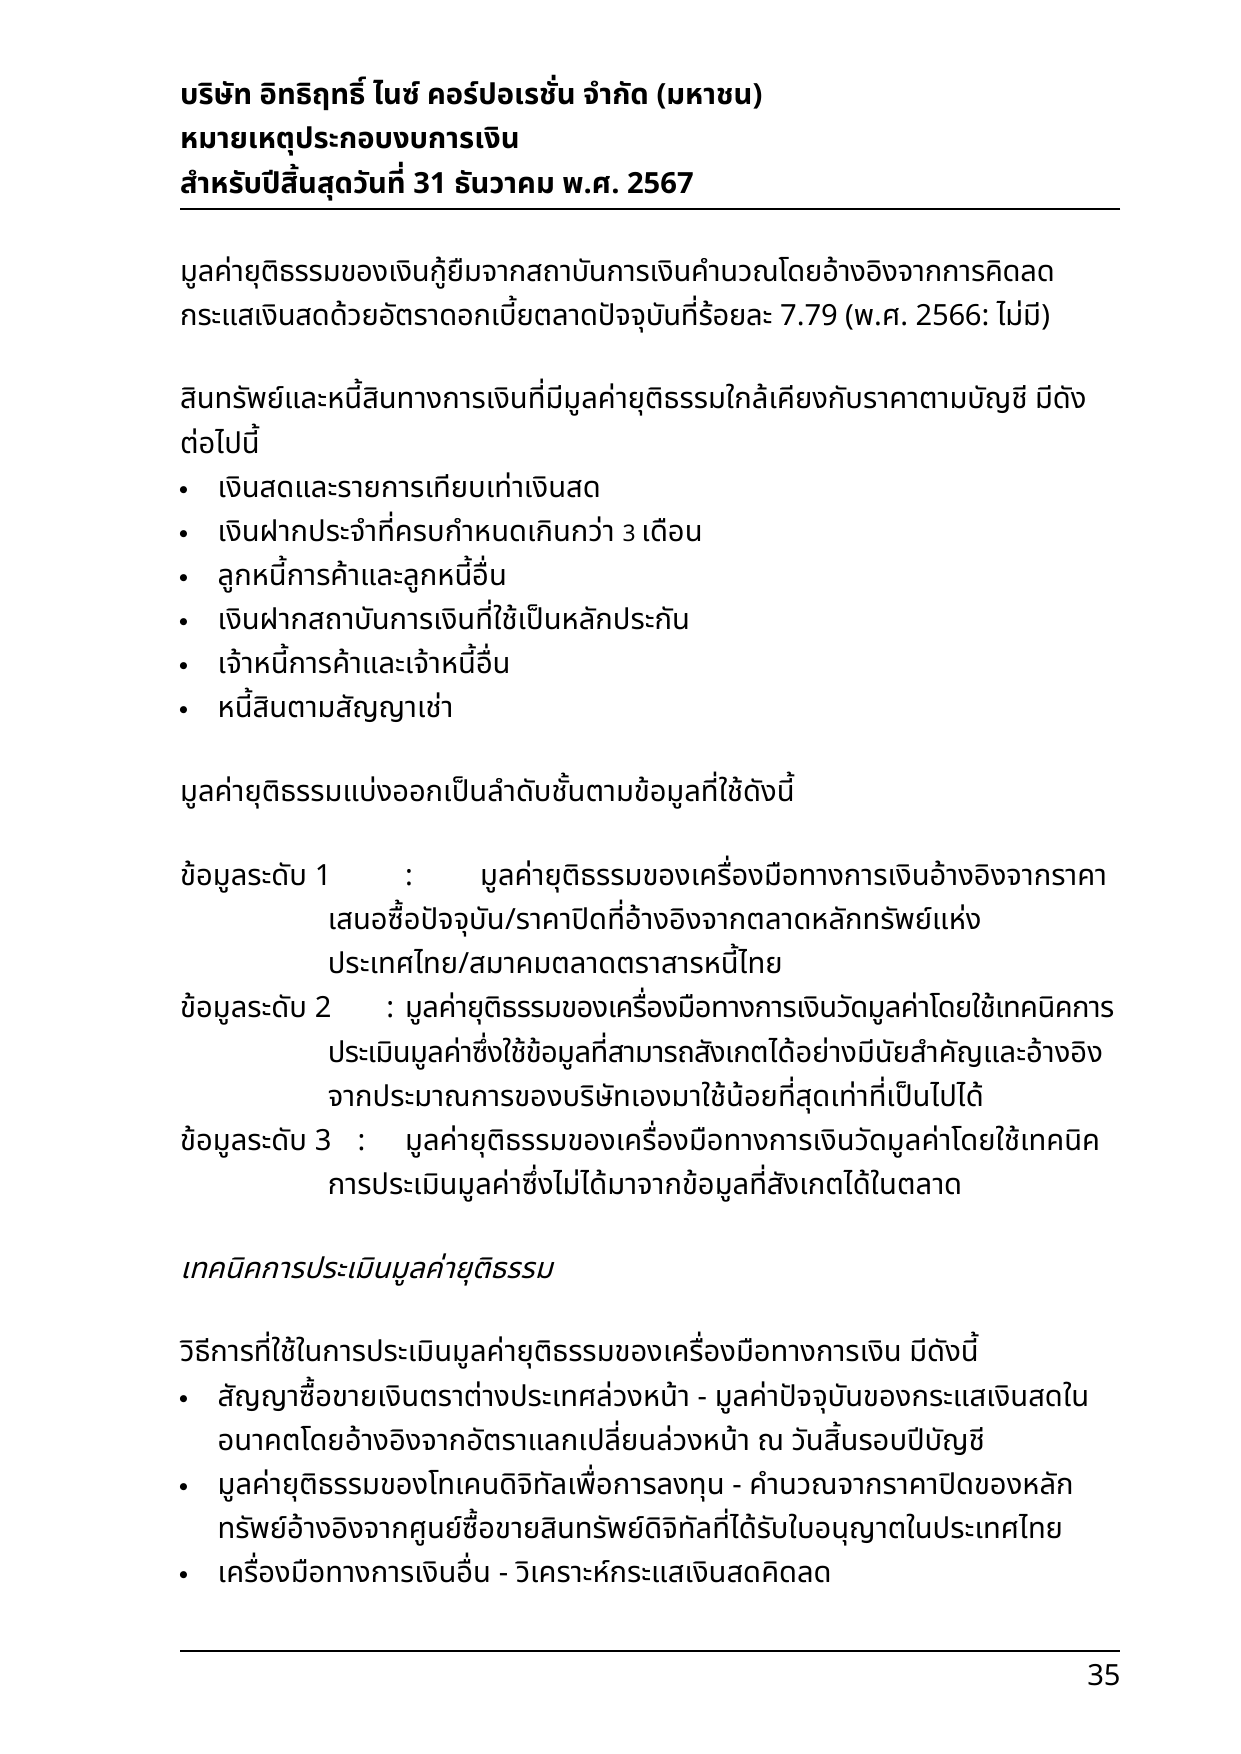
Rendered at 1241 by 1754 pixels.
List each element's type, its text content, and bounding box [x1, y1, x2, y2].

list เจ้าหนี้การค้าและเจ้าหนี้อื่น [180, 642, 1120, 686]
text มูลค่ายุติธรรมของเงินกู้ยืมจากสถาบันการเงินคำนวณโดยอ้างอิงจากการคิดลดกระแสเงินสดด้วยอัตราดอกเบี้ยตลาดปัจจุบันที่ร้อยละ 7.79 (พ.ศ. 2566: ไม่มี) [180, 250, 1120, 338]
text ข้อมูลระดับ 1 : มูลค่ายุติธรรมของเครื่องมือทางการเงินอ้างอิงจากราคาเสนอซื้อปัจจุบัน/ราคาปิดที่อ้างอิงจากตลาดหลักทรัพย์แห่งประเทศไทย/สมาคมตลาดตราสารหนี้ไทย [180, 854, 1120, 987]
list เงินสดและรายการเทียบเท่าเงินสด [180, 466, 1120, 510]
text ข้อมูลระดับ 3 : มูลค่ายุติธรรมของเครื่องมือทางการเงินวัดมูลค่าโดยใช้เทคนิคการประเมินมูลค่าซึ่งไม่ได้มาจากข้อมูลที่สังเกตได้ในตลาด [180, 1119, 1120, 1207]
list เงินฝากสถาบันการเงินที่ใช้เป็นหลักประกัน [180, 598, 1120, 642]
list หนี้สินตามสัญญาเช่า [180, 686, 1120, 731]
list เครื่องมือทางการเงินอื่น - วิเคราะห์กระแสเงินสดคิดลด [180, 1552, 1120, 1596]
text สินทรัพย์และหนี้สินทางการเงินที่มีมูลค่ายุติธรรมใกล้เคียงกับราคาตามบัญชี มีดังต่อไปนี้ [180, 378, 1120, 466]
list เงินฝากประจำที่ครบกำหนดเกินกว่า 3 เดือน [180, 510, 1120, 554]
list สัญญาซื้อขายเงินตราต่างประเทศล่วงหน้า - มูลค่าปัจจุบันของกระแสเงินสดในอนาคตโดยอ้างอิงจากอัตราแลกเปลี่ยนล่วงหน้า ณ วันสิ้นรอบปีบัญชี [180, 1375, 1120, 1463]
text วิธีการที่ใช้ในการประเมินมูลค่ายุติธรรมของเครื่องมือทางการเงิน มีดังนี้ [180, 1331, 1120, 1375]
subtitle เทคนิคการประเมินมูลค่ายุติธรรม [180, 1247, 1120, 1291]
text ข้อมูลระดับ 2 : มูลค่ายุติธรรมของเครื่องมือทางการเงินวัดมูลค่าโดยใช้เทคนิคการประเมินมูลค่าซึ่งใช้ข้อมูลที่สามารถสังเกตได้อย่างมีนัยสำคัญและอ้างอิงจากประมาณการของบริษัทเองมาใช้น้อยที่สุดเท่าที่เป็นไปได้ [180, 987, 1120, 1119]
text มูลค่ายุติธรรมแบ่งออกเป็นลำดับชั้นตามข้อมูลที่ใช้ดังนี้ [180, 770, 1120, 814]
list มูลค่ายุติธรรมของโทเคนดิจิทัลเพื่อการลงทุน - คำนวณจากราคาปิดของหลักทรัพย์อ้างอิงจากศูนย์ซื้อขายสินทรัพย์ดิจิทัลที่ได้รับใบอนุญาตในประเทศไทย [180, 1463, 1120, 1552]
list ลูกหนี้การค้าและลูกหนี้อื่น [180, 554, 1120, 598]
